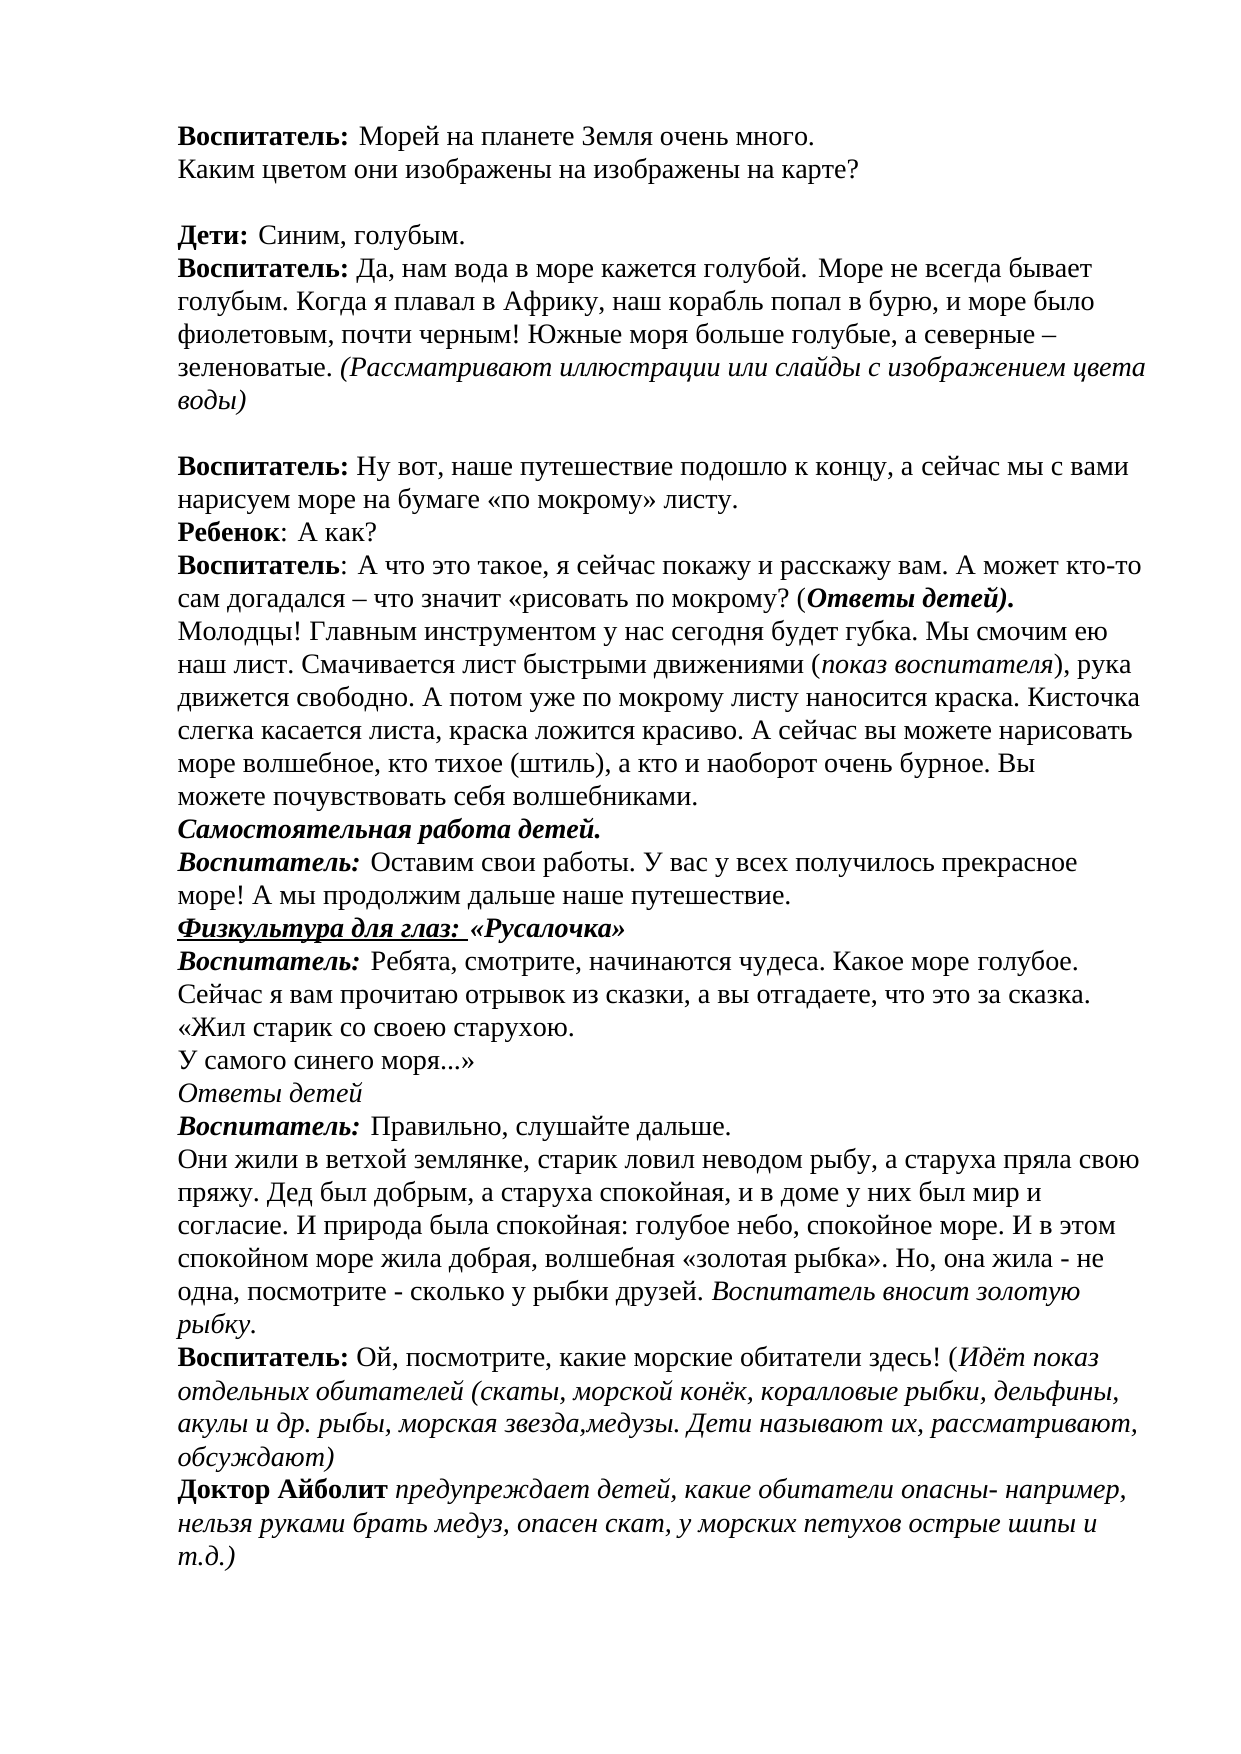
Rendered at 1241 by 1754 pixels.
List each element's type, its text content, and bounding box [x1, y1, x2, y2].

text Они жили в ветхой землянке, старик ловил неводом рыбу, а старуха пряла свою пряжу. Дед был добрым, а старуха спокойная, и в доме у них был мир и согласие. И природа была спокойная: голубое небо, спокойное море. И в этом спокойном море жила добрая, волшебная «золотая рыбка». Но, она жила - не одна, посмотрите - сколько у рыбки друзей. Воспитатель вносит золотую рыбку. [177, 1142, 1152, 1340]
text Воспитатель: Морей на планете Земля очень много. [177, 118, 1152, 151]
text Воспитатель: Да, нам вода в море кажется голубой. Море не всегда бывает голубым. Когда я плавал в Африку, наш корабль попал в бурю, и море было фиолетовым, почти черным! Южные моря больше голубые, а северные – зеленоватые. (Рассматривают иллюстрации или слайды с изображением цвета воды) [177, 250, 1152, 415]
text Молодцы! Главным инструментом у нас сегодня будет губка. Мы смочим ею наш лист. Смачивается лист быстрыми движениями (показ воспитателя), рука движется свободно. А потом уже по мокрому листу наносится краска. Кисточка слегка касается листа, краска ложится красиво. А сейчас вы можете нарисовать море волшебное, кто тихое (штиль), а кто и наоборот очень бурное. Вы можете почувствовать себя волшебниками. [177, 613, 1152, 812]
text «Жил старик со своею старухою. [177, 1010, 1152, 1043]
text Ответы детей [177, 1076, 1152, 1109]
text Доктор Айболит предупреждает детей, какие обитатели опасны- например, нельзя руками брать медуз, опасен скат, у морских петухов острые шипы и т.д.) [177, 1472, 1152, 1571]
text Воспитатель: Ребята, смотрите, начинаются чудеса. Какое море голубое. [177, 944, 1152, 977]
text У самого синего моря...» [177, 1043, 1152, 1076]
text Самостоятельная работа детей. [177, 812, 1152, 844]
text Ребенок: А как? [177, 514, 1152, 547]
text Воспитатель: Оставим свои работы. У вас у всех получилось прекрасное море! А мы продолжим дальше наше путешествие. [177, 844, 1152, 911]
text Сейчас я вам прочитаю отрывок из сказки, а вы отгадаете, что это за сказка. [177, 977, 1152, 1010]
text Дети: Синим, голубым. [177, 217, 1152, 250]
text Воспитатель: А что это такое, я сейчас покажу и расскажу вам. А может кто-то сам догадался – что значит «рисовать по мокрому? (Ответы детей). [177, 547, 1152, 613]
text Воспитатель: Ой, посмотрите, какие морские обитатели здесь! (Идёт показ отдельных обитателей (скаты, морской конёк, коралловые рыбки, дельфины, акулы и др. рыбы, морская звезда,медузы. Дети называют их, рассматривают, обсуждают) [177, 1340, 1152, 1472]
text Воспитатель: Правильно, слушайте дальше. [177, 1109, 1152, 1142]
text Воспитатель: Ну вот, наше путешествие подошло к концу, а сейчас мы с вами нарисуем море на бумаге «по мокрому» листу. [177, 448, 1152, 514]
text Каким цветом они изображены на изображены на карте? [177, 151, 1152, 184]
text Физкультура для глаз: «Русалочка» [177, 911, 1152, 944]
